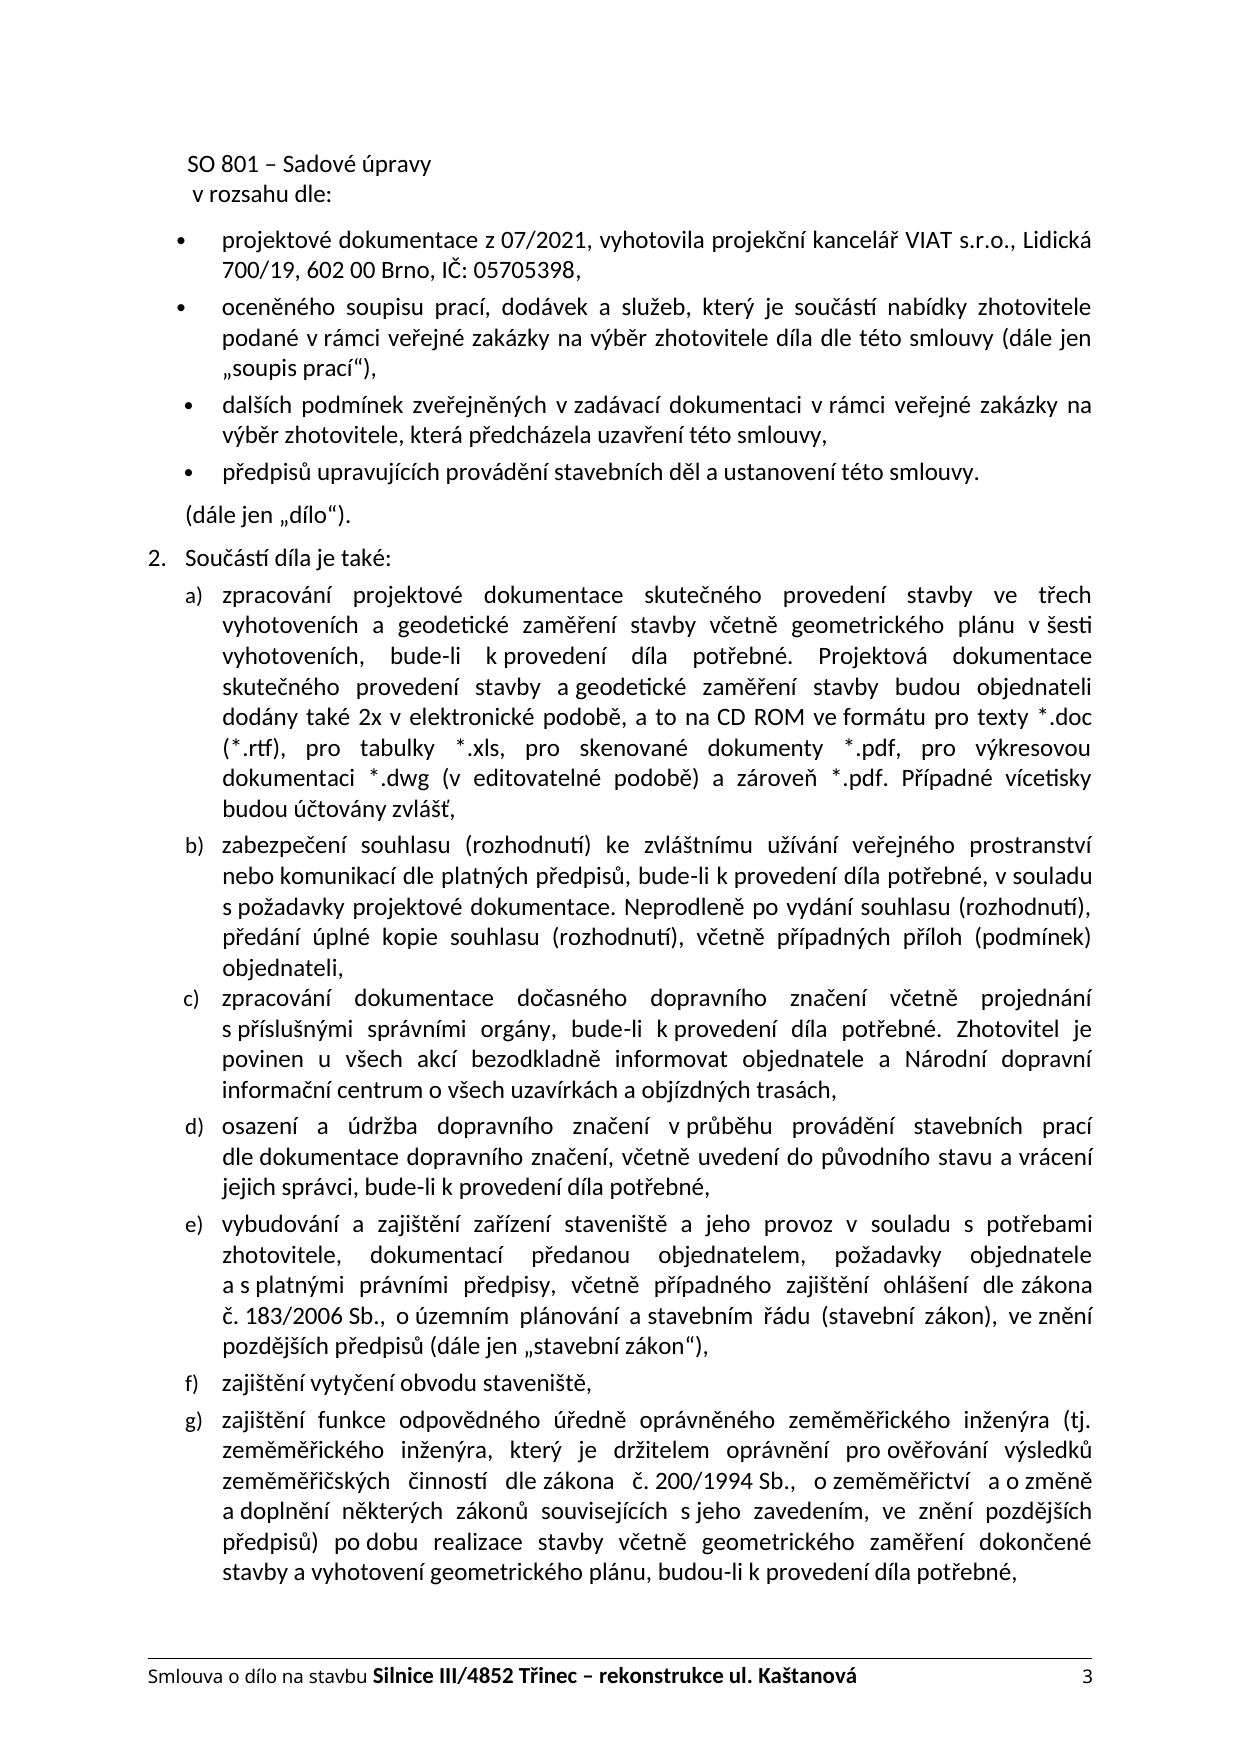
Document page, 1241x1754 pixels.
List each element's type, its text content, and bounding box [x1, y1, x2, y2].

list zpracování projektové dokumentace skutečného provedení stavby ve třech vyhotoveních a geodetické zaměření stavby včetně geometrického plánu v šesti vyhotoveních, bude-li k provedení díla potřebné. Projektová dokumentace skutečného provedení stavby a geodetické zaměření stavby budou objednateli dodány také 2x v elektronické podobě, a to na CD ROM ve formátu pro texty *.doc (*.rtf), pro tabulky *.xls, pro skenované dokumenty *.pdf, pro výkresovou dokumentaci *.dwg (v editovatelné podobě) a zároveň *.pdf. Případné vícetisky budou účtovány zvlášť, [185, 579, 1092, 823]
text SO 801 – Sadové úpravy [148, 148, 1092, 178]
list zpracování dokumentace dočasného dopravního značení včetně projednání s příslušnými správními orgány, bude-li k provedení díla potřebné. Zhotovitel je povinen u všech akcí bezodkladně informovat objednatele a Národní dopravní informační centrum o všech uzavírkách a objízdných trasách, [183, 982, 1092, 1104]
list osazení a údržba dopravního značení v průběhu provádění stavebních prací dle dokumentace dopravního značení, včetně uvedení do původního stavu a vrácení jejich správci, bude-li k provedení díla potřebné, [185, 1111, 1092, 1202]
list Součástí díla je také: [148, 542, 1092, 573]
list předpisů upravujících provádění stavebních děl a ustanovení této smlouvy. [185, 456, 1092, 487]
list dalších podmínek zveřejněných v zadávací dokumentaci v rámci veřejné zakázky na výběr zhotovitele, která předcházela uzavření této smlouvy, [185, 389, 1092, 450]
text v rozsahu dle: [192, 178, 1092, 209]
list zabezpečení souhlasu (rozhodnutí) ke zvláštnímu užívání veřejného prostranství nebo komunikací dle platných předpisů, bude-li k provedení díla potřebné, v souladu s požadavky projektové dokumentace. Neprodleně po vydání souhlasu (rozhodnutí), předání úplné kopie souhlasu (rozhodnutí), včetně případných příloh (podmínek) objednateli, [185, 829, 1092, 982]
list projektové dokumentace z 07/2021, vyhotovila projekční kancelář VIAT s.r.o., Lidická 700/19, 602 00 Brno, IČ: 05705398, [177, 224, 1092, 285]
list zajištění funkce odpovědného úředně oprávněného zeměměřického inženýra (tj. zeměměřického inženýra, který je držitelem oprávnění pro ověřování výsledků zeměměřičských činností dle zákona č. 200/1994 Sb., o zeměměřictví a o změně a doplnění některých zákonů souvisejících s jeho zavedením, ve znění pozdějších předpisů) po dobu realizace stavby včetně geometrického zaměření dokončené stavby a vyhotovení geometrického plánu, budou-li k provedení díla potřebné, [185, 1404, 1092, 1587]
list zajištění vytyčení obvodu staveniště, [185, 1367, 1092, 1398]
text (dále jen „dílo“). [185, 499, 1092, 530]
list vybudování a zajištění zařízení staveniště a jeho provoz v souladu s potřebami zhotovitele, dokumentací předanou objednatelem, požadavky objednatele a s platnými právními předpisy, včetně případného zajištění ohlášení dle zákona č. 183/2006 Sb., o územním plánování a stavebním řádu (stavební zákon), ve znění pozdějších předpisů (dále jen „stavební zákon“), [185, 1208, 1092, 1361]
list oceněného soupisu prací, dodávek a služeb, který je součástí nabídky zhotovitele podané v rámci veřejné zakázky na výběr zhotovitele díla dle této smlouvy (dále jen „soupis prací“), [177, 291, 1092, 383]
